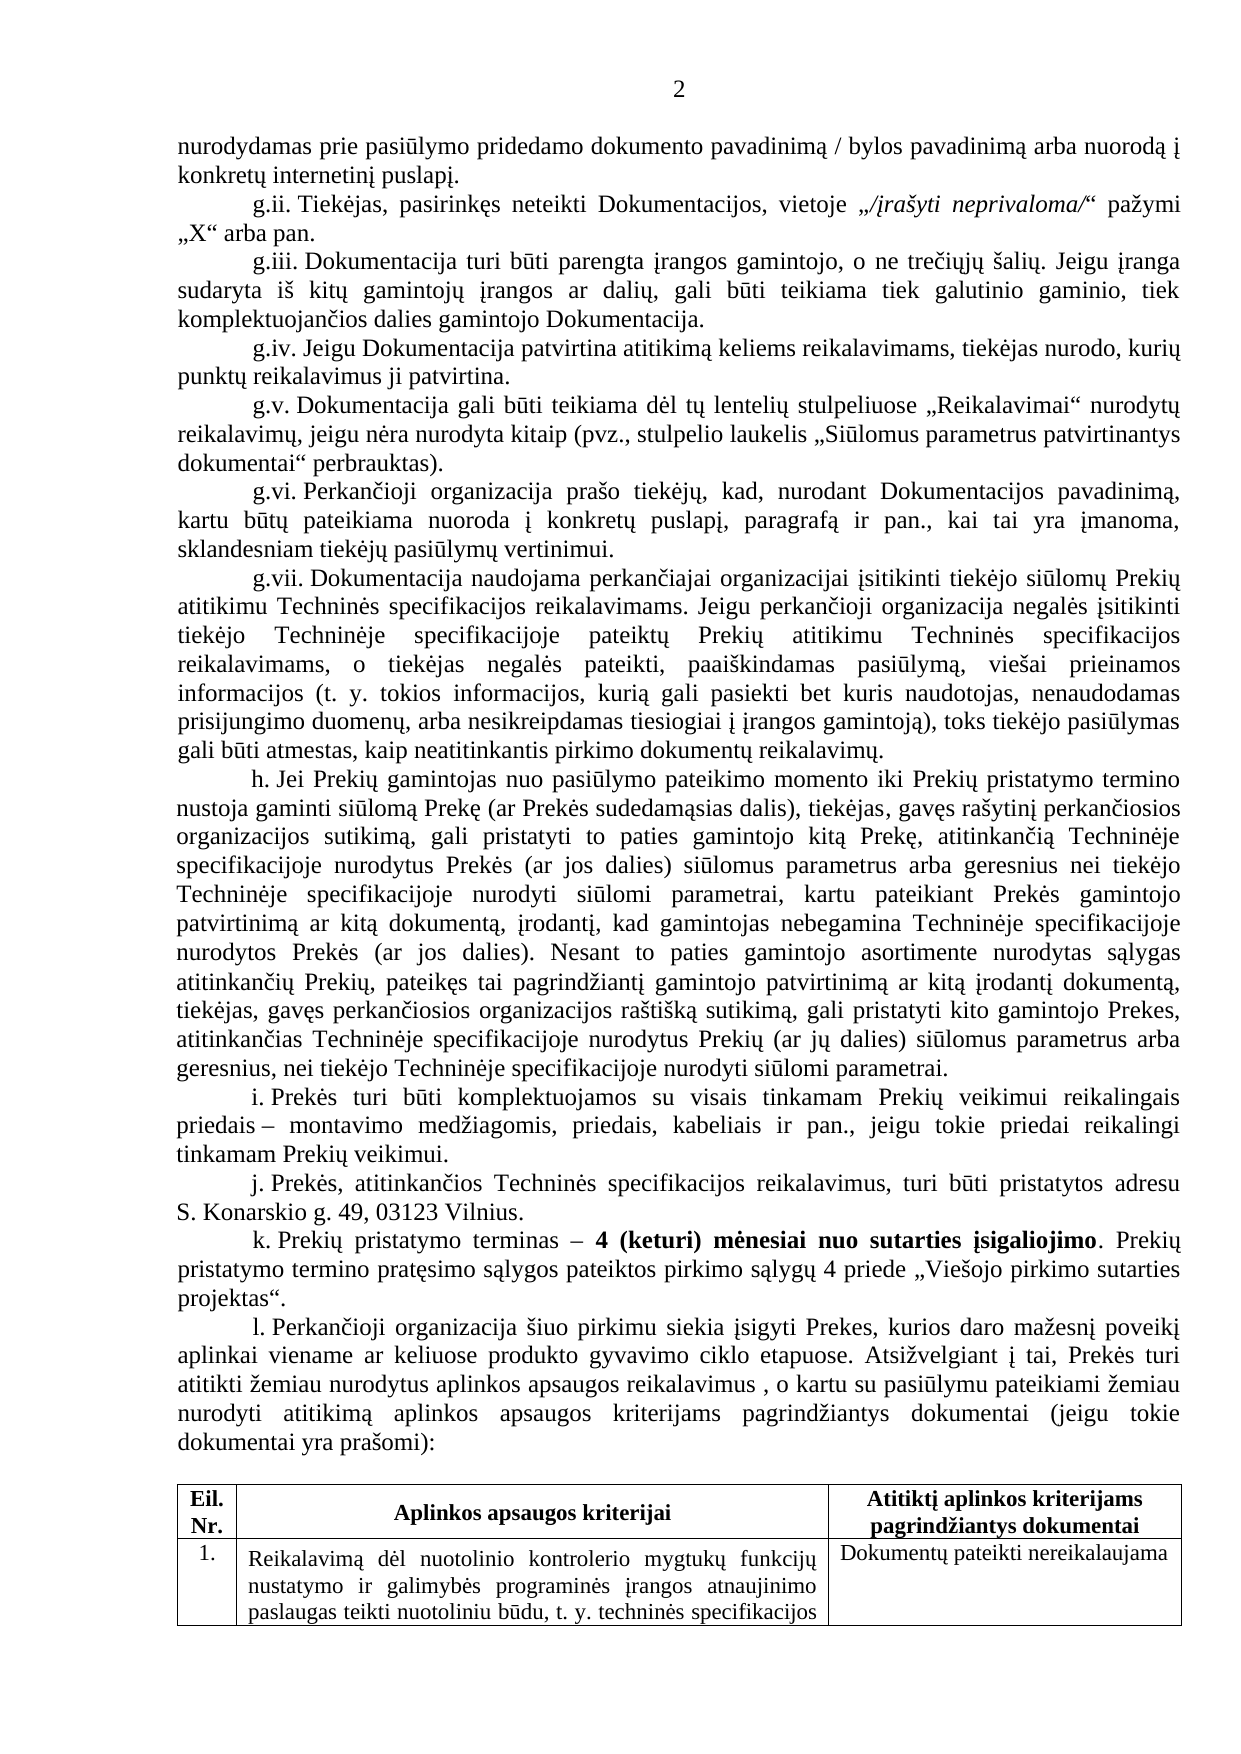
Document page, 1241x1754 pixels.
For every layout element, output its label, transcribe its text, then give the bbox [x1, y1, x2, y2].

list Tiekėjas, pasirinkęs neteikti Dokumentacijos, vietoje „/įrašyti neprivaloma/“ pažymi „X“ arba pan. [177, 189, 1181, 246]
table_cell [237, 1539, 828, 1624]
list Dokumentacija turi būti parengta įrangos gamintojo, o ne trečiųjų šalių. Jeigu įranga sudaryta iš kitų gamintojų įrangos ar dalių, gali būti teikiama tiek galutinio gaminio, tiek komplektuojančios dalies gamintojo Dokumentacija. [177, 246, 1181, 333]
list Jeigu Dokumentacija patvirtina atitikimą keliems reikalavimams, tiekėjas nurodo, kurių punktų reikalavimus ji patvirtina. [177, 333, 1181, 390]
list Prekės, atitinkančios Techninės specifikacijos reikalavimus, turi būti pristatytos adresu S. Konarskio g. 49, 03123 Vilnius. [176, 1168, 1181, 1226]
table_header Aplinkos apsaugos kriterijai [237, 1485, 828, 1538]
list Dokumentacija gali būti teikiama dėl tų lentelių stulpeliuose „Reikalavimai“ nurodytų reikalavimų, jeigu nėra nurodyta kitaip (pvz., stulpelio laukelis „Siūlomus parametrus patvirtinantys dokumentai“ perbrauktas). [177, 390, 1181, 476]
list Prekių pristatymo terminas – 4 (keturi) mėnesiai nuo sutarties įsigaliojimo. Prekių pristatymo termino pratęsimo sąlygos pateiktos pirkimo sąlygų 4 priede „Viešojo pirkimo sutarties projektas“. [177, 1226, 1181, 1312]
list Perkančioji organizacija šiuo pirkimu siekia įsigyti Prekes, kurios daro mažesnį poveikį aplinkai viename ar keliuose produkto gyvavimo ciklo etapuose. Atsižvelgiant į tai, Prekės turi atitikti žemiau nurodytus aplinkos apsaugos reikalavimus , o kartu su pasiūlymu pateikiami žemiau nurodyti atitikimą aplinkos apsaugos kriterijams pagrindžiantys dokumentai (jeigu tokie dokumentai yra prašomi): [177, 1312, 1181, 1456]
list Dokumentacija naudojama perkančiajai organizacijai įsitikinti tiekėjo siūlomų Prekių atitikimu Techninės specifikacijos reikalavimams. Jeigu perkančioji organizacija negalės įsitikinti tiekėjo Techninėje specifikacijoje pateiktų Prekių atitikimu Techninės specifikacijos reikalavimams, o tiekėjas negalės pateikti, paaiškindamas pasiūlymą, viešai prieinamos informacijos (t. y. tokios informacijos, kurią gali pasiekti bet kuris naudotojas, nenaudodamas prisijungimo duomenų, arba nesikreipdamas tiesiogiai į įrangos gamintoją), toks tiekėjo pasiūlymas gali būti atmestas, kaip neatitinkantis pirkimo dokumentų reikalavimų. [177, 563, 1181, 764]
list Jei Prekių gamintojas nuo pasiūlymo pateikimo momento iki Prekių pristatymo termino nustoja gaminti siūlomą Prekę (ar Prekės sudedamąsias dalis), tiekėjas, gavęs rašytinį perkančiosios organizacijos sutikimą, gali pristatyti to paties gamintojo kitą Prekę, atitinkančią Techninėje specifikacijoje nurodytus Prekės (ar jos dalies) siūlomus parametrus arba geresnius nei tiekėjo Techninėje specifikacijoje nurodyti siūlomi parametrai, kartu pateikiant Prekės gamintojo patvirtinimą ar kitą dokumentą, įrodantį, kad gamintojas nebegamina Techninėje specifikacijoje nurodytos Prekės (ar jos dalies). Nesant to paties gamintojo asortimente nurodytas sąlygas atitinkančių Prekių, pateikęs tai pagrindžiantį gamintojo patvirtinimą ar kitą įrodantį dokumentą, tiekėjas, gavęs perkančiosios organizacijos raštišką sutikimą, gali pristatyti kito gamintojo Prekes, atitinkančias Techninėje specifikacijoje nurodytus Prekių (ar jų dalies) siūlomus parametrus arba geresnius, nei tiekėjo Techninėje specifikacijoje nurodyti siūlomi parametrai. [176, 764, 1181, 1082]
table_cell 1. [178, 1539, 236, 1624]
list Prekės turi būti komplektuojamos su visais tinkamam Prekių veikimui reikalingais priedais – montavimo medžiagomis, priedais, kabeliais ir pan., jeigu tokie priedai reikalingi tinkamam Prekių veikimui. [176, 1082, 1181, 1168]
list Perkančioji organizacija prašo tiekėjų, kad, nurodant Dokumentacijos pavadinimą, kartu būtų pateikiama nuoroda į konkretų puslapį, paragrafą ir pan., kai tai yra įmanoma, sklandesniam tiekėjų pasiūlymų vertinimui. [177, 476, 1181, 563]
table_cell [829, 1539, 1181, 1624]
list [177, 131, 1181, 189]
table_header Eil. Nr. [178, 1485, 236, 1538]
table_header Atitiktį aplinkos kriterijams pagrindžiantys dokumentai [829, 1485, 1181, 1538]
